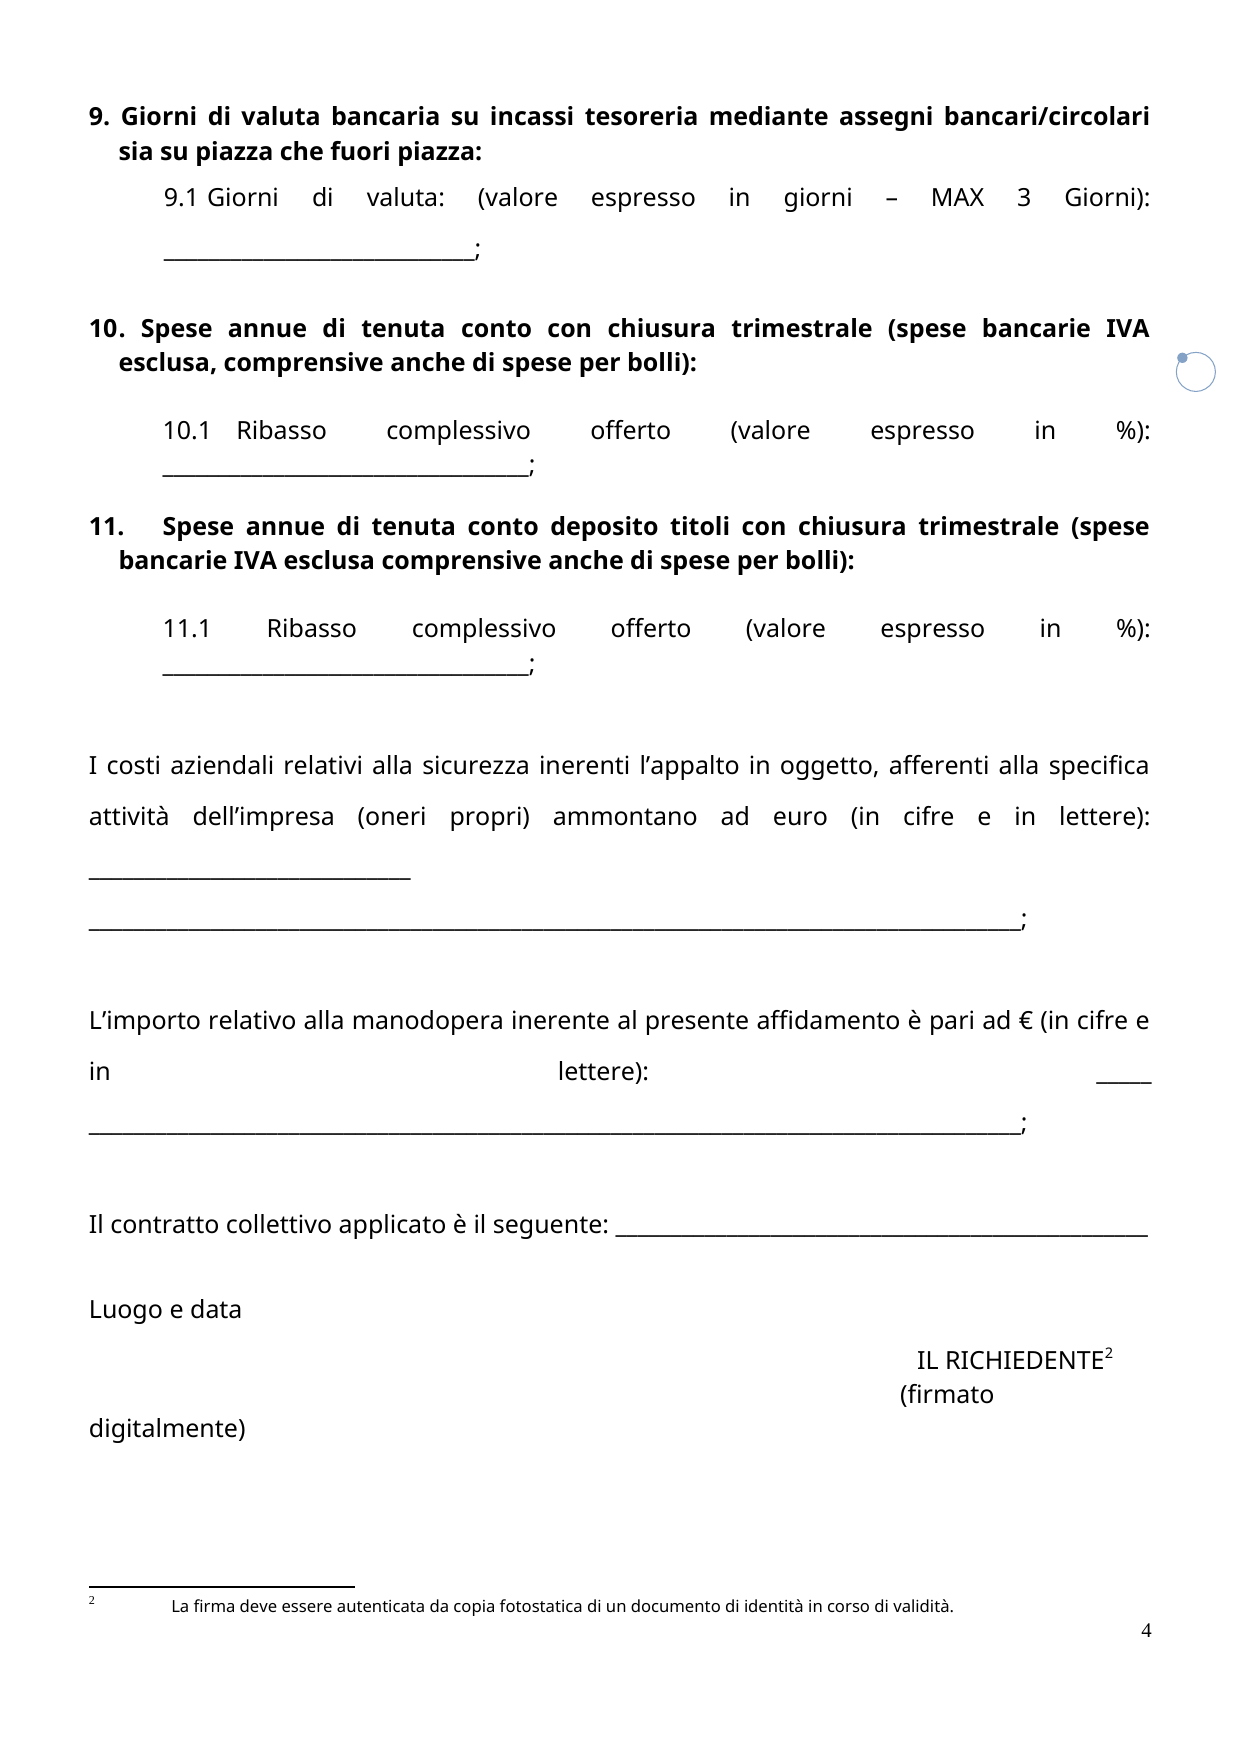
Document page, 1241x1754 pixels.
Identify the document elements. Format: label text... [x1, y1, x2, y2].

text (firmato digitalmente) [89, 1377, 1152, 1445]
text 9.1 Giorni di valuta: (valore espresso in giorni – MAX 3 Giorni): ____________________________; [164, 180, 1152, 265]
text 11. Spese annue di tenuta conto deposito titoli con chiusura trimestrale (spese bancarie IVA esclusa comprensive anche di spese per bolli): [89, 509, 1152, 577]
text Luogo e data [89, 1292, 1152, 1326]
text 9. Giorni di valuta bancaria su incassi tesoreria mediante assegni bancari/circolari sia su piazza che fuori piazza: [89, 99, 1152, 167]
text IL RICHIEDENTE [89, 1343, 1152, 1377]
text I costi aziendali relativi alla sicurezza inerenti l’appalto in oggetto, afferenti alla specifica attività dell’impresa (oneri propri) ammontano ad euro (in cifre e in lettere): _____________________________ ____________________________________________________________________________________; [89, 747, 1152, 934]
text 11.1 Ribasso complessivo offerto (valore espresso in %): _________________________________; [89, 611, 1152, 679]
text 10.1 Ribasso complessivo offerto (valore espresso in %): _________________________________; [162, 412, 1152, 481]
text Il contratto collettivo applicato è il seguente: ________________________________________________ [89, 1207, 1152, 1241]
text 10 . Spese annue di tenuta conto con chiusura trimestrale (spese bancarie IVA esclusa, comprensive anche di spese per bolli): [89, 310, 1152, 378]
text L’importo relativo alla manodopera inerente al presente affidamento è pari ad € (in cifre e in lettere): _____ ____________________________________________________________________________________; [89, 1003, 1152, 1139]
